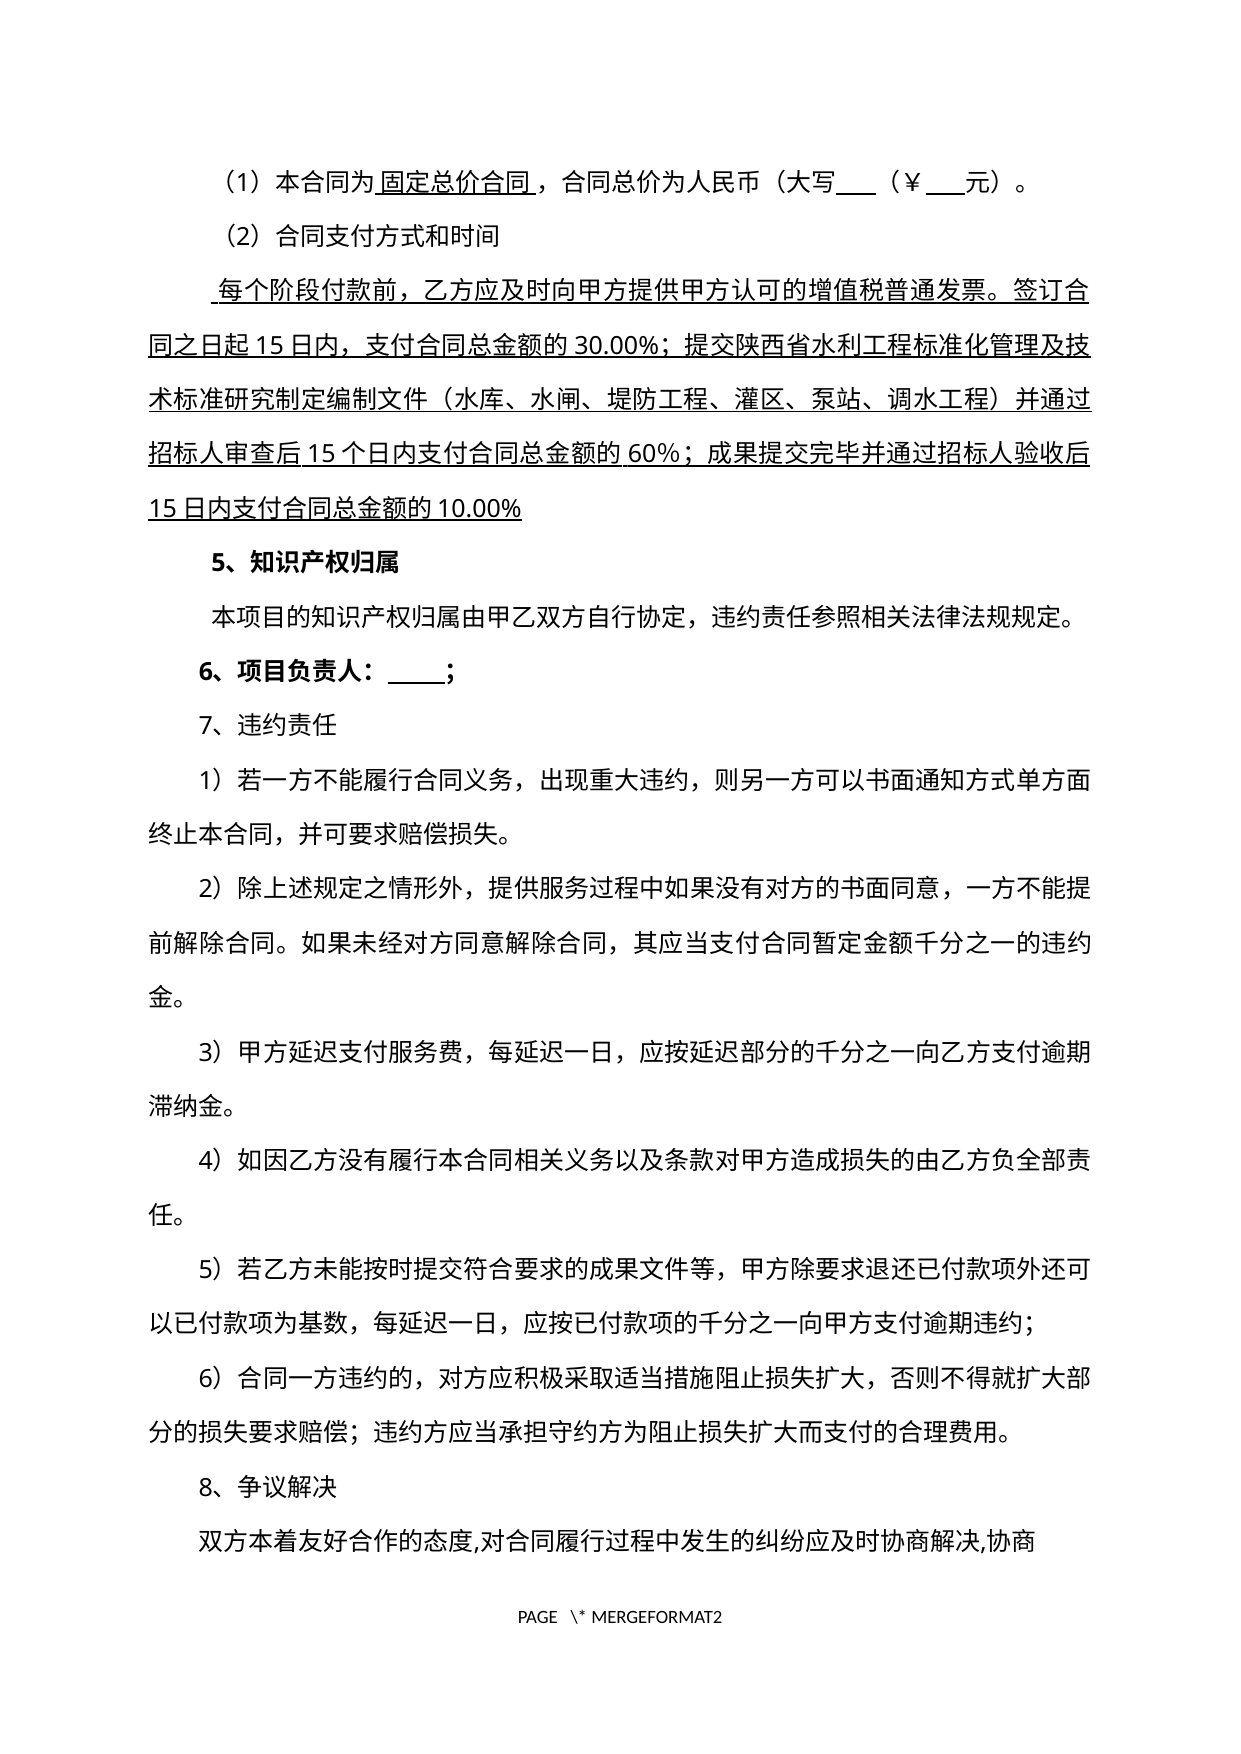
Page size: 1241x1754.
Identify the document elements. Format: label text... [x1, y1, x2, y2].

text 6）合同一方违约的，对方应积极采取适当措施阻止损失扩大，否则不得就扩大部分的损失要求赔偿；违约方应当承担守约方为阻止损失扩大而支付的合理费用。 [148, 1358, 1092, 1449]
text （2）合同支付方式和时间 [148, 216, 1092, 253]
text 每个阶段付款前，乙方应及时向甲方提供甲方认可的增值税普通发票。签订合同之日起15日内，支付合同总金额的30.00%；提交陕西省水利工程标准化管理及技术标准研究制定编制文件（水库、水闸、堤防工程、灌区、泵站、调水工程）并通过招标人审查后15个日内支付合同总金额的60％；成果提交完毕并通过招标人验收后15日内支付合同总金额的10.00% [148, 412, 1092, 524]
text （1）本合同为 固定总价合同 ，合同总价为人民币（大写 （￥ 元）。 [198, 162, 1092, 198]
text 每个阶段付款前，乙方应及时向甲方提供甲方认可的增值税普通发票。签订合同之日起15日内，支付合同总金额的30.00%；提交陕西省水利工程标准化管理及技术标准研究制定编制文件（水库、水闸、堤防工程、灌区、泵站、调水工程）并通过招标人审查后15个日内支付合同总金额的60％；成果提交完毕并通过招标人验收后15日内支付合同总金额的10.00% [148, 271, 1092, 411]
list 3）甲方延迟支付服务费，每延迟一日，应按延迟部分的千分之一向乙方支付逾期滞纳金。 [148, 1032, 1092, 1123]
list 2）除上述规定之情形外，提供服务过程中如果没有对方的书面同意，一方不能提前解除合同。如果未经对方同意解除合同，其应当支付合同暂定金额千分之一的违约金。 [148, 869, 1092, 1014]
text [148, 1521, 1043, 1558]
text 7、违约责任 [148, 706, 1092, 742]
text 5）若乙方未能按时提交符合要求的成果文件等，甲方除要求退还已付款项外还可以已付款项为基数，每延迟一日，应按已付款项的千分之一向甲方支付逾期违约； [148, 1249, 1092, 1340]
list 1）若一方不能履行合同义务，出现重大违约，则另一方可以书面通知方式单方面终止本合同，并可要求赔偿损失。 [148, 760, 1092, 851]
text 本项目的知识产权归属由甲乙双方自行协定，违约责任参照相关法律法规规定。 [148, 597, 1092, 633]
text 5、知识产权归属 [148, 543, 1092, 579]
text 6、项目负责人： ； [148, 651, 1092, 688]
text 4）如因乙方没有履行本合同相关义务以及条款对甲方造成损失的由乙方负全部责任。 [148, 1141, 1092, 1231]
text 8、争议解决 [148, 1467, 1043, 1503]
